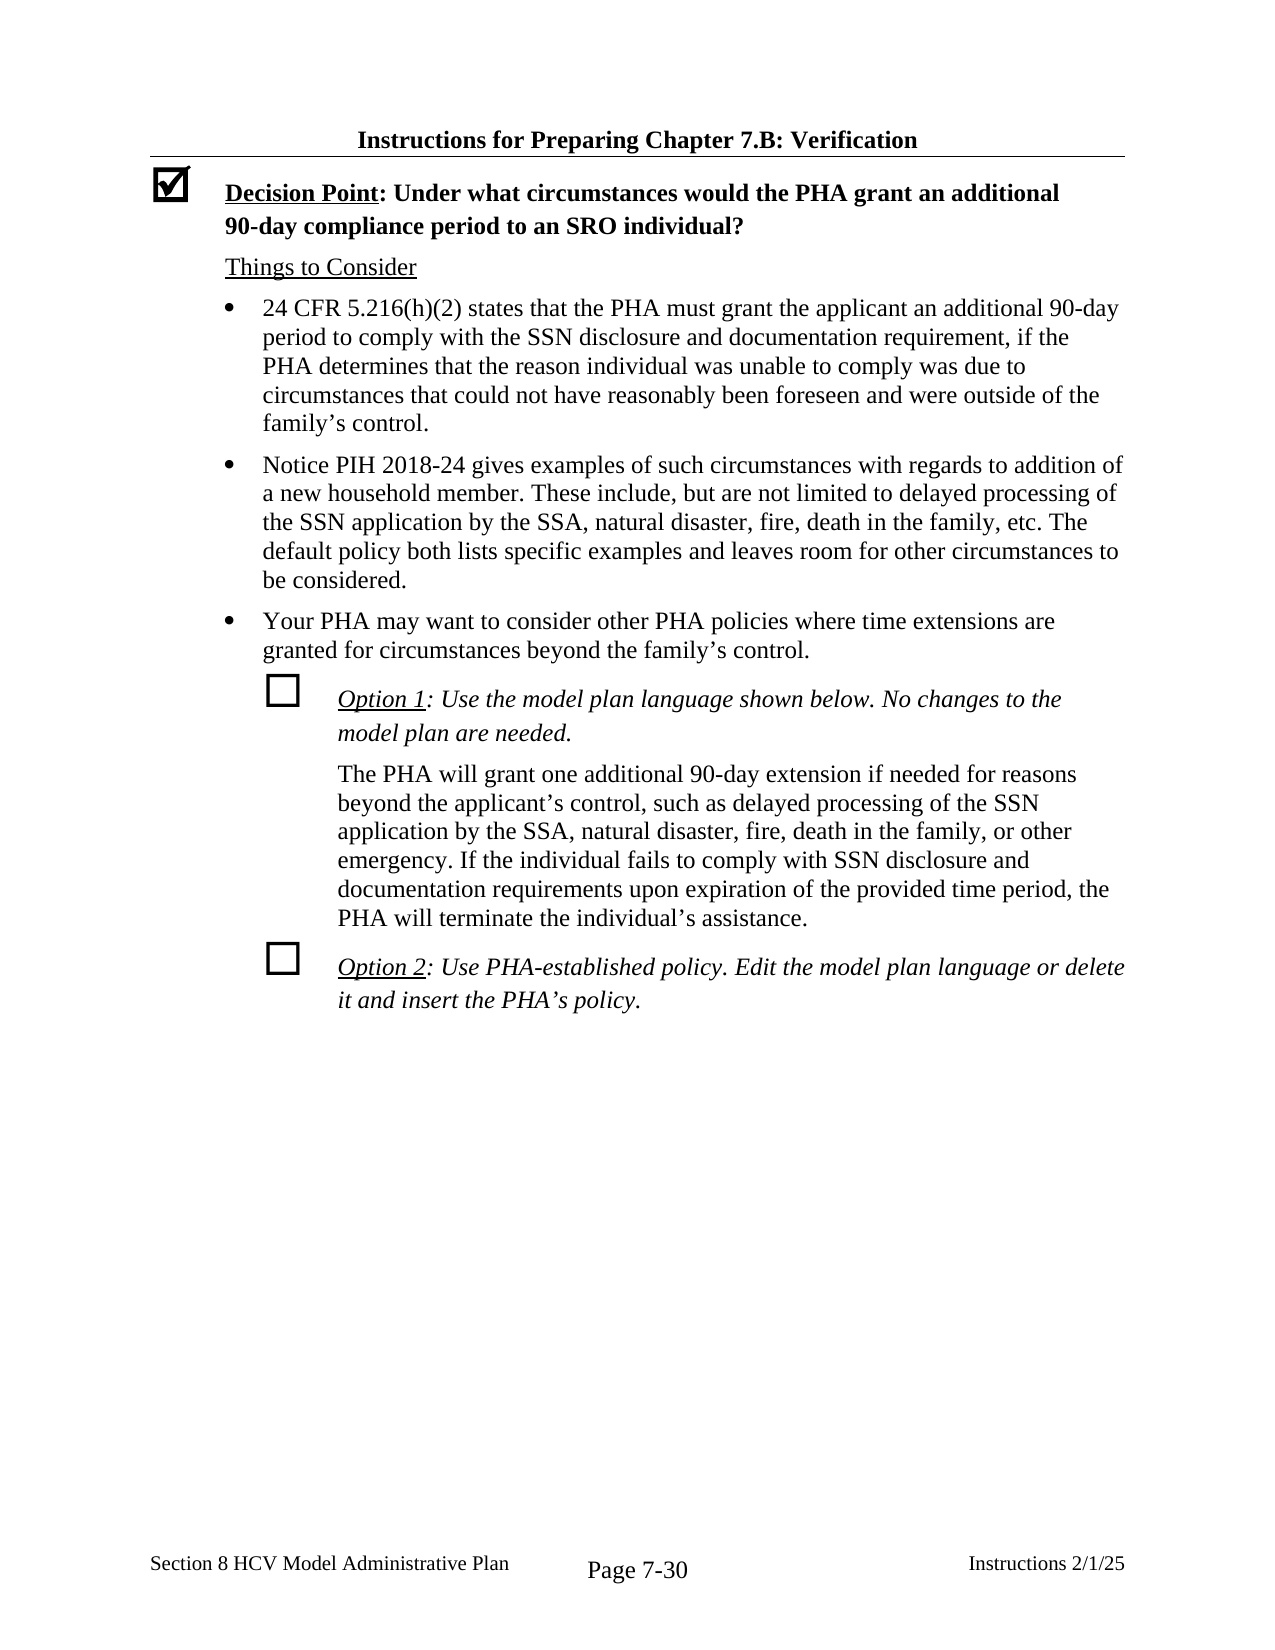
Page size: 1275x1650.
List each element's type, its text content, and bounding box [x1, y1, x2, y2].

text Option 1: Use the model plan language shown below. No changes to the model plan are needed. [262, 676, 1125, 746]
list 24 CFR 5.216(h)(2) states that the PHA must grant the applicant an additional 90-day period to comply with the SSN disclosure and documentation requirement, if the PHA determines that the reason individual was unable to comply was due to circumstances that could not have reasonably been foreseen and were outside of the family’s control. [225, 293, 1125, 437]
text Option 2: Use PHA-established policy. Edit the model plan language or delete it and insert the PHA’s policy. [262, 944, 1125, 1014]
list Notice PIH 2018-24 gives examples of such circumstances with regards to addition of a new household member. These include, but are not limited to delayed processing of the SSN application by the SSA, natural disaster, fire, death in the family, etc. The default policy both lists specific examples and leaves room for other circumstances to be considered. [225, 450, 1125, 593]
list Your PHA may want to consider other PHA policies where time extensions are granted for circumstances beyond the family’s control. [225, 606, 1125, 663]
text Things to Consider [225, 252, 1125, 281]
text Decision Point: Under what circumstances would the PHA grant an additional 90-day compliance period to an SRO individual? [150, 169, 1125, 240]
text The PHA will grant one additional 90-day extension if needed for reasons beyond the applicant’s control, such as delayed processing of the SSN application by the SSA, natural disaster, fire, death in the family, or other emergency. If the individual fails to comply with SSN disclosure and documentation requirements upon expiration of the provided time period, the PHA will terminate the individual’s assistance. [337, 759, 1125, 931]
